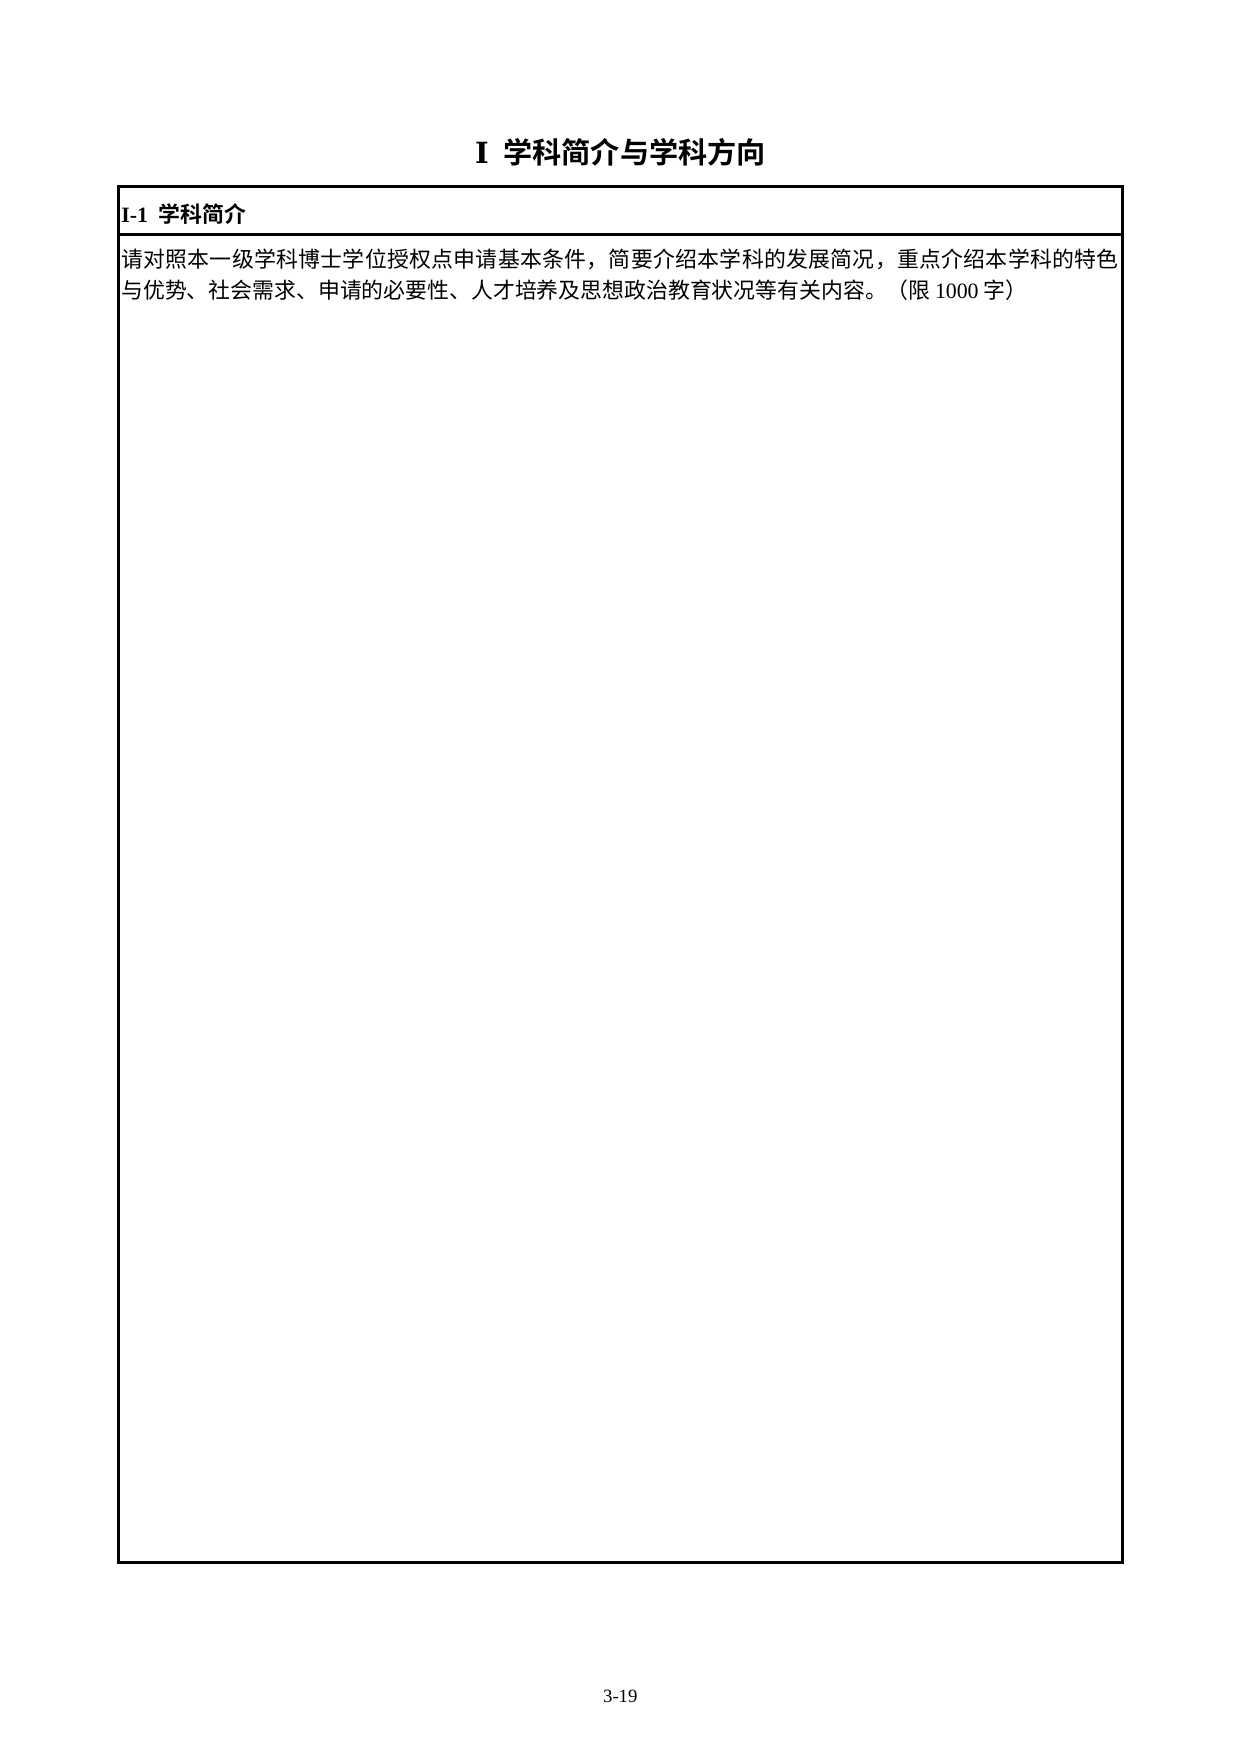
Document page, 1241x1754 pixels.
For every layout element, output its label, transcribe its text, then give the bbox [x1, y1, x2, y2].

table_header I-1 学科简介 [120, 188, 1121, 232]
table_cell 请对照本一级学科博士学位授权点申请基本条件，简要介绍本学科的发展简况，重点介绍本学科的特色与优势、社会需求、申请的必要性、人才培养及思想政治教育状况等有关内容。（限1000字） [120, 236, 1121, 1561]
text Ⅰ 学科简介与学科方向 [130, 130, 1110, 172]
